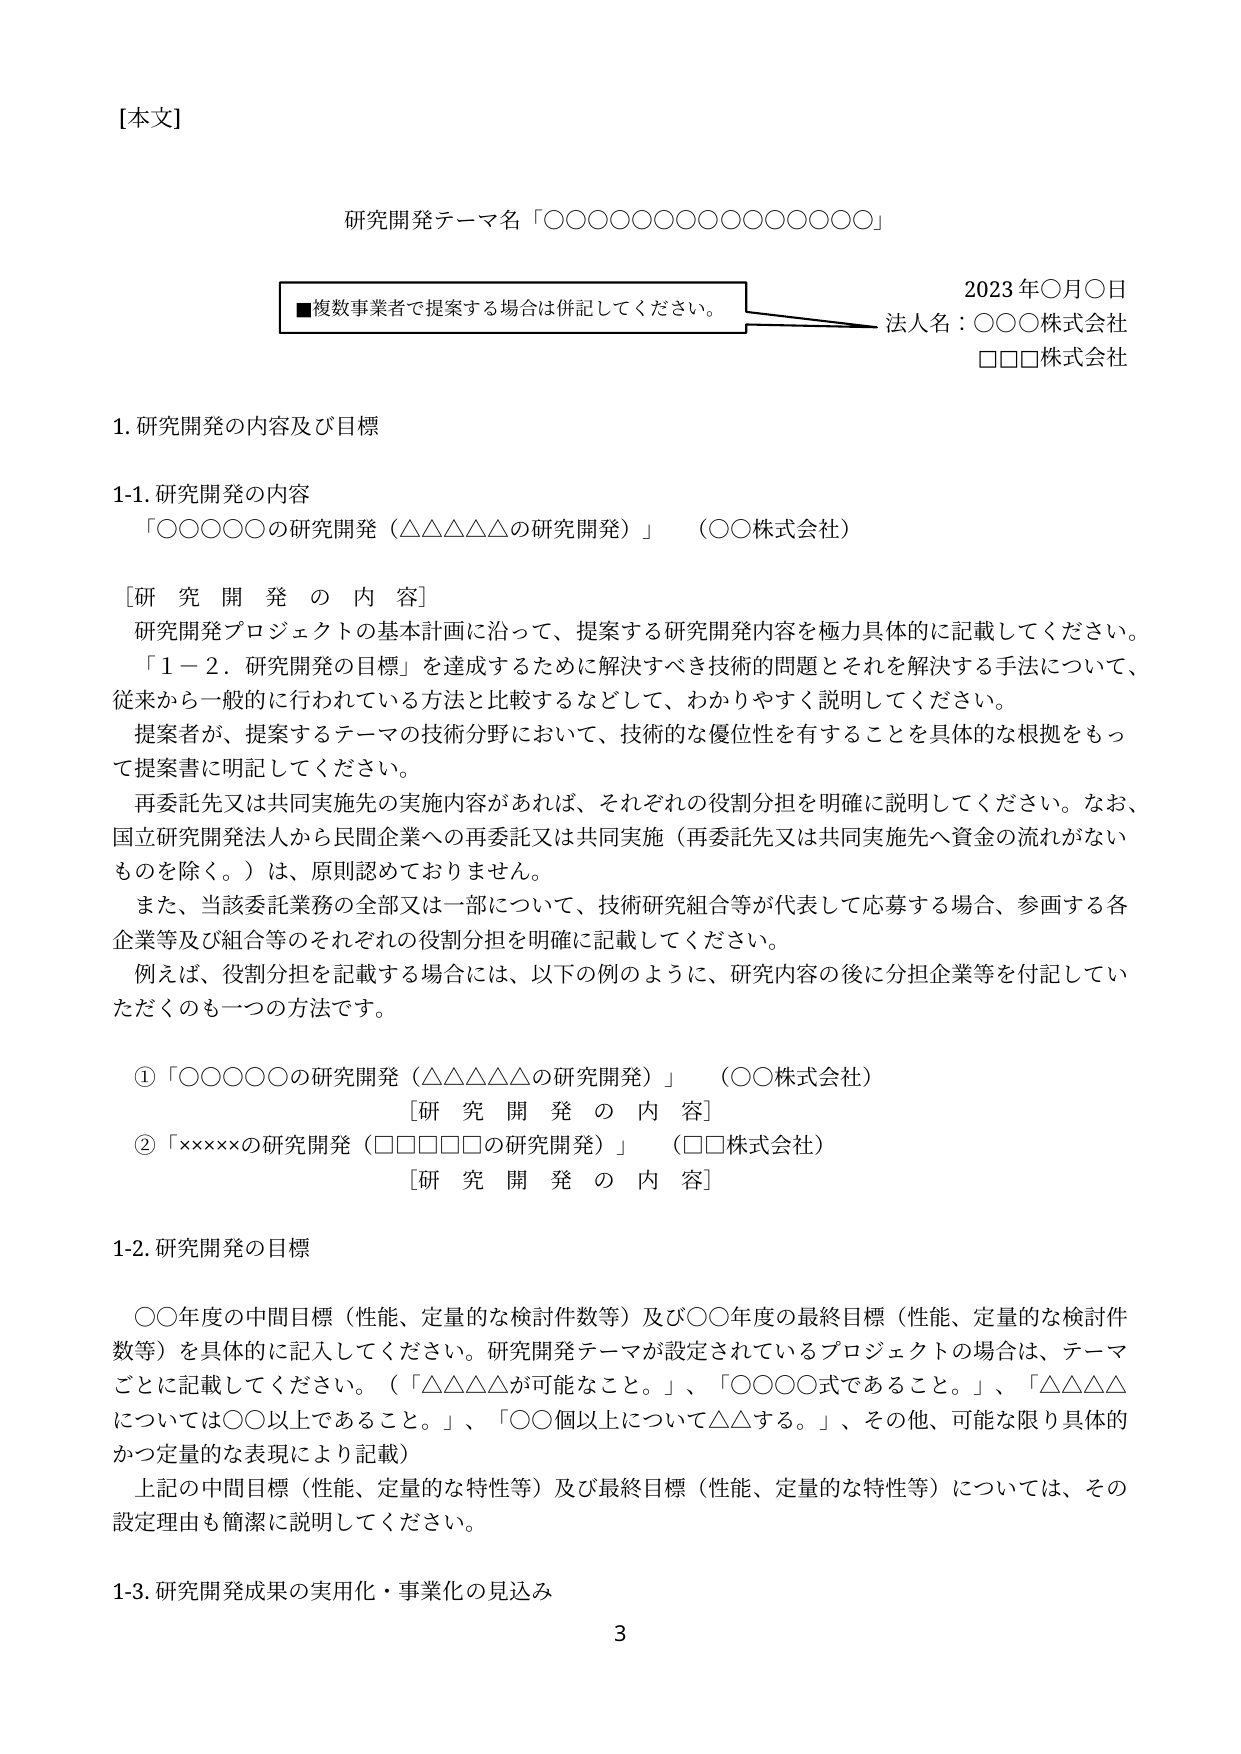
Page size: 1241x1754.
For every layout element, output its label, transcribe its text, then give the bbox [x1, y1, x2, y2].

text 上記の中間目標（性能、定量的な特性等）及び最終目標（性能、定量的な特性等）については、その設定理由も簡潔に説明してください。 [112, 1470, 1128, 1538]
text ②「×××××の研究開発（□□□□□の研究開発）」 （□□株式会社） [112, 1127, 1128, 1162]
text 2023年○月○日 [112, 271, 1128, 305]
text 提案者が、提案するテーマの技術分野において、技術的な優位性を有することを具体的な根拠をもって提案書に明記してください。 [112, 716, 1128, 784]
text 1. 研究開発の内容及び目標 [112, 408, 1128, 442]
text 再委託先又は共同実施先の実施内容があれば、それぞれの役割分担を明確に説明してください。なお、国立研究開発法人から民間企業への再委託又は共同実施（再委託先又は共同実施先へ資金の流れがないものを除く。）は、原則認めておりません。 [112, 784, 1128, 887]
text 「１－２．研究開発の目標」を達成するために解決すべき技術的問題とそれを解決する手法について、従来から一般的に行われている方法と比較するなどして、わかりやすく説明してください。 [112, 647, 1128, 716]
text ［研 究 開 発 の 内 容］ [397, 1162, 1128, 1196]
text 1-3. 研究開発成果の実用化・事業化の見込み [112, 1573, 1128, 1607]
text ○○年度の中間目標（性能、定量的な検討件数等）及び○○年度の最終目標（性能、定量的な検討件数等）を具体的に記入してください。研究開発テーマが設定されているプロジェクトの場合は、テーマごとに記載してください。（「△△△△が可能なこと。」、「○○○○式であること。」、「△△△△については○○以上であること。」、「○○個以上について△△する。」、その他、可能な限り具体的かつ定量的な表現により記載） [112, 1299, 1128, 1470]
text 例えば、役割分担を記載する場合には、以下の例のように、研究内容の後に分担企業等を付記していただくのも一つの方法です。 [112, 956, 1128, 1024]
text [本文] [112, 99, 1128, 133]
text ［研 究 開 発 の 内 容］ [112, 579, 1128, 613]
text 1-1. 研究開発の内容 [112, 476, 1128, 510]
text 「○○○○○の研究開発（△△△△△の研究開発）」 （○○株式会社） [112, 510, 1128, 545]
text 法人名：○○○株式会社 [112, 305, 1128, 339]
text □□□株式会社 [112, 339, 1128, 373]
text 研究開発テーマ名「○○○○○○○○○○○○○○○」 [112, 202, 1128, 236]
text ①「○○○○○の研究開発（△△△△△の研究開発）」 （○○株式会社） [112, 1059, 1128, 1093]
text ［研 究 開 発 の 内 容］ [397, 1093, 1128, 1127]
text 研究開発プロジェクトの基本計画に沿って、提案する研究開発内容を極力具体的に記載してください。 [112, 613, 1128, 647]
text また、当該委託業務の全部又は一部について、技術研究組合等が代表して応募する場合、参画する各企業等及び組合等のそれぞれの役割分担を明確に記載してください。 [112, 887, 1128, 956]
text 1-2. 研究開発の目標 [112, 1230, 1128, 1264]
